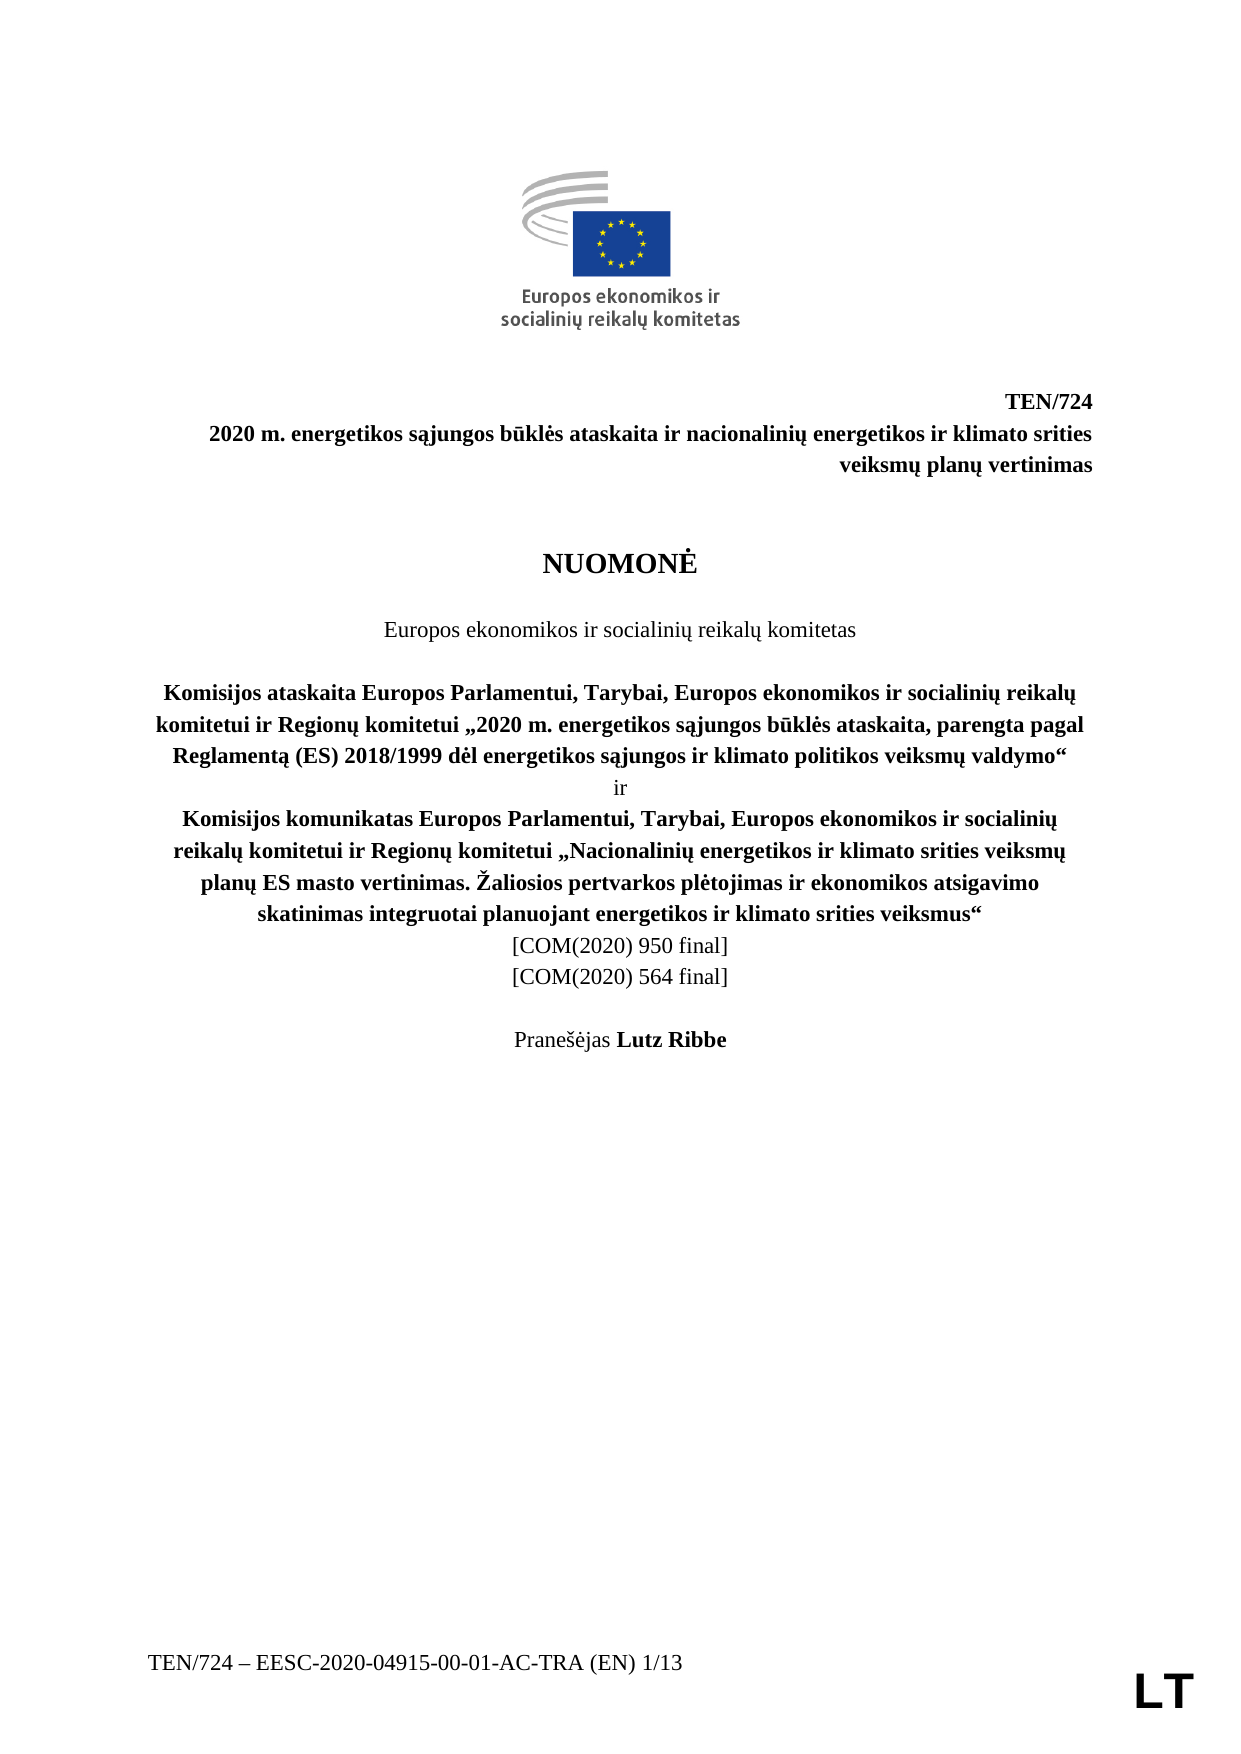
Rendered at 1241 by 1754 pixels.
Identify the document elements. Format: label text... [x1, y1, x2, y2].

text TEN/724 [148, 388, 1093, 414]
text NUOMONĖ Europos ekonomikos ir socialinių reikalų komitetas Komisijos ataskaita Europos Parlamentui, Tarybai, Europos ekonomikos ir socialinių reikalų komitetui ir Regionų komitetui „2020 m. energetikos sąjungos būklės ataskaita, parengta pagal Reglamentą (ES) 2018/1999 dėl energetikos sąjungos ir klimato politikos veiksmų valdymo“ [148, 546, 1093, 769]
picture [473, 147, 768, 352]
text [COM(2020) 564 final] [148, 963, 1093, 990]
text Pranešėjas Lutz Ribbe [148, 1026, 1093, 1053]
text 2020 m. energetikos sąjungos būklės ataskaita ir nacionalinių energetikos ir klimato srities veiksmų planų vertinimas [148, 419, 1093, 477]
text ir Komisijos komunikatas Europos Parlamentui, Tarybai, Europos ekonomikos ir socialinių reikalų komitetui ir Regionų komitetui „Nacionalinių energetikos ir klimato srities veiksmų planų ES masto vertinimas. Žaliosios pertvarkos plėtojimas ir ekonomikos atsigavimo skatinimas integruotai planuojant energetikos ir klimato srities veiksmus“ [COM(2020) 950 final] [148, 774, 1093, 958]
